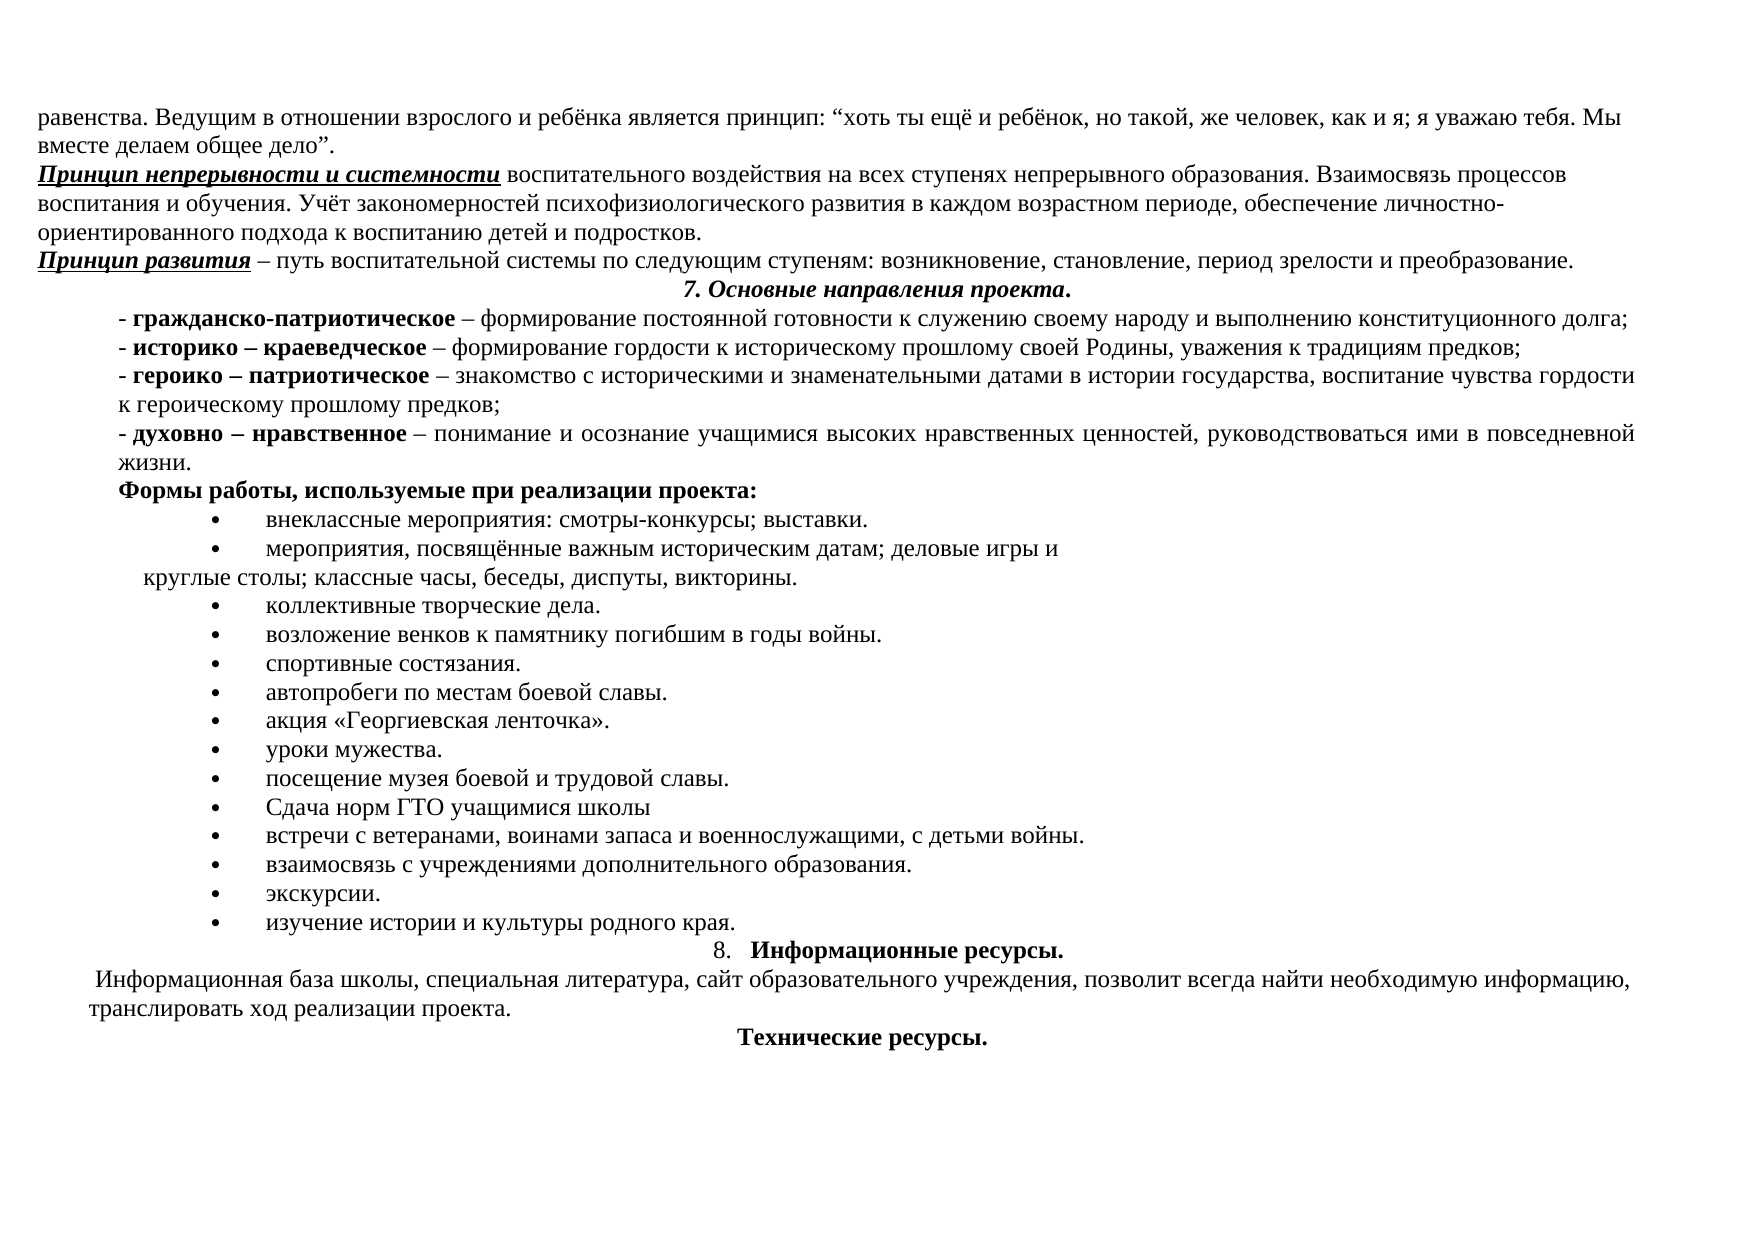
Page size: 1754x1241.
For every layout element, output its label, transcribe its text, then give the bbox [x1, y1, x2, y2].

text Формы работы, используемые при реализации проекта: [118, 476, 1636, 504]
list спортивные состязания. [118, 648, 1636, 677]
list коллективные творческие дела. [118, 591, 1636, 619]
list акция «Георгиевская ленточка». [118, 706, 1636, 734]
text Принцип развития – путь воспитательной системы по следующим ступеням: возникновение, становление, период зрелости и преобразование. [37, 246, 1636, 274]
text - гражданско-патриотическое – формирование постоянной готовности к служению своему народу и выполнению конституционного долга; [118, 303, 1636, 332]
text Принцип непрерывности и системности воспитательного воздействия на всех ступенях непрерывного образования. Взаимосвязь процессов воспитания и обучения. Учёт закономерностей психофизиологического развития в каждом возрастном периоде, обеспечение личностно-ориентированного подхода к воспитанию детей и подростков. [37, 159, 1636, 246]
text Информационная база школы, специальная литература, сайт образовательного учреждения, позволит всегда найти необходимую информацию, транслировать ход реализации проекта. [88, 964, 1636, 1022]
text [37, 102, 1636, 159]
text - духовно – нравственное – понимание и осознание учащимися высоких нравственных ценностей, руководствоваться ими в повседневной жизни. [118, 418, 1636, 476]
list автопробеги по местам боевой славы. [118, 677, 1636, 706]
text 7. Основные направления проекта. [118, 274, 1636, 303]
list мероприятия, посвящённые важным историческим датам; деловые игры и [118, 533, 1636, 562]
list Сдача норм ГТО учащимися школы [118, 792, 1636, 821]
text - историко – краеведческое – формирование гордости к историческому прошлому своей Родины, уважения к традициям предков; [118, 332, 1636, 361]
text круглые столы; классные часы, беседы, диспуты, викторины. [118, 562, 1636, 591]
text - героико – патриотическое – знакомство с историческими и знаменательными датами в истории государства, воспитание чувства гордости к героическому прошлому предков; [118, 361, 1636, 418]
list возложение венков к памятнику погибшим в годы войны. [118, 619, 1636, 648]
list взаимосвязь с учреждениями дополнительного образования. [118, 849, 1636, 878]
list внеклассные мероприятия: смотры-конкурсы; выставки. [118, 504, 1636, 533]
list встречи с ветеранами, воинами запаса и военнослужащими, с детьми войны. [118, 821, 1636, 849]
list посещение музея боевой и трудовой славы. [118, 763, 1636, 792]
list изучение истории и культуры родного края. [118, 907, 1636, 936]
text Технические ресурсы. [88, 1022, 1636, 1051]
list Информационные ресурсы. [141, 936, 1636, 964]
list уроки мужества. [118, 734, 1636, 763]
list экскурсии. [118, 878, 1636, 907]
